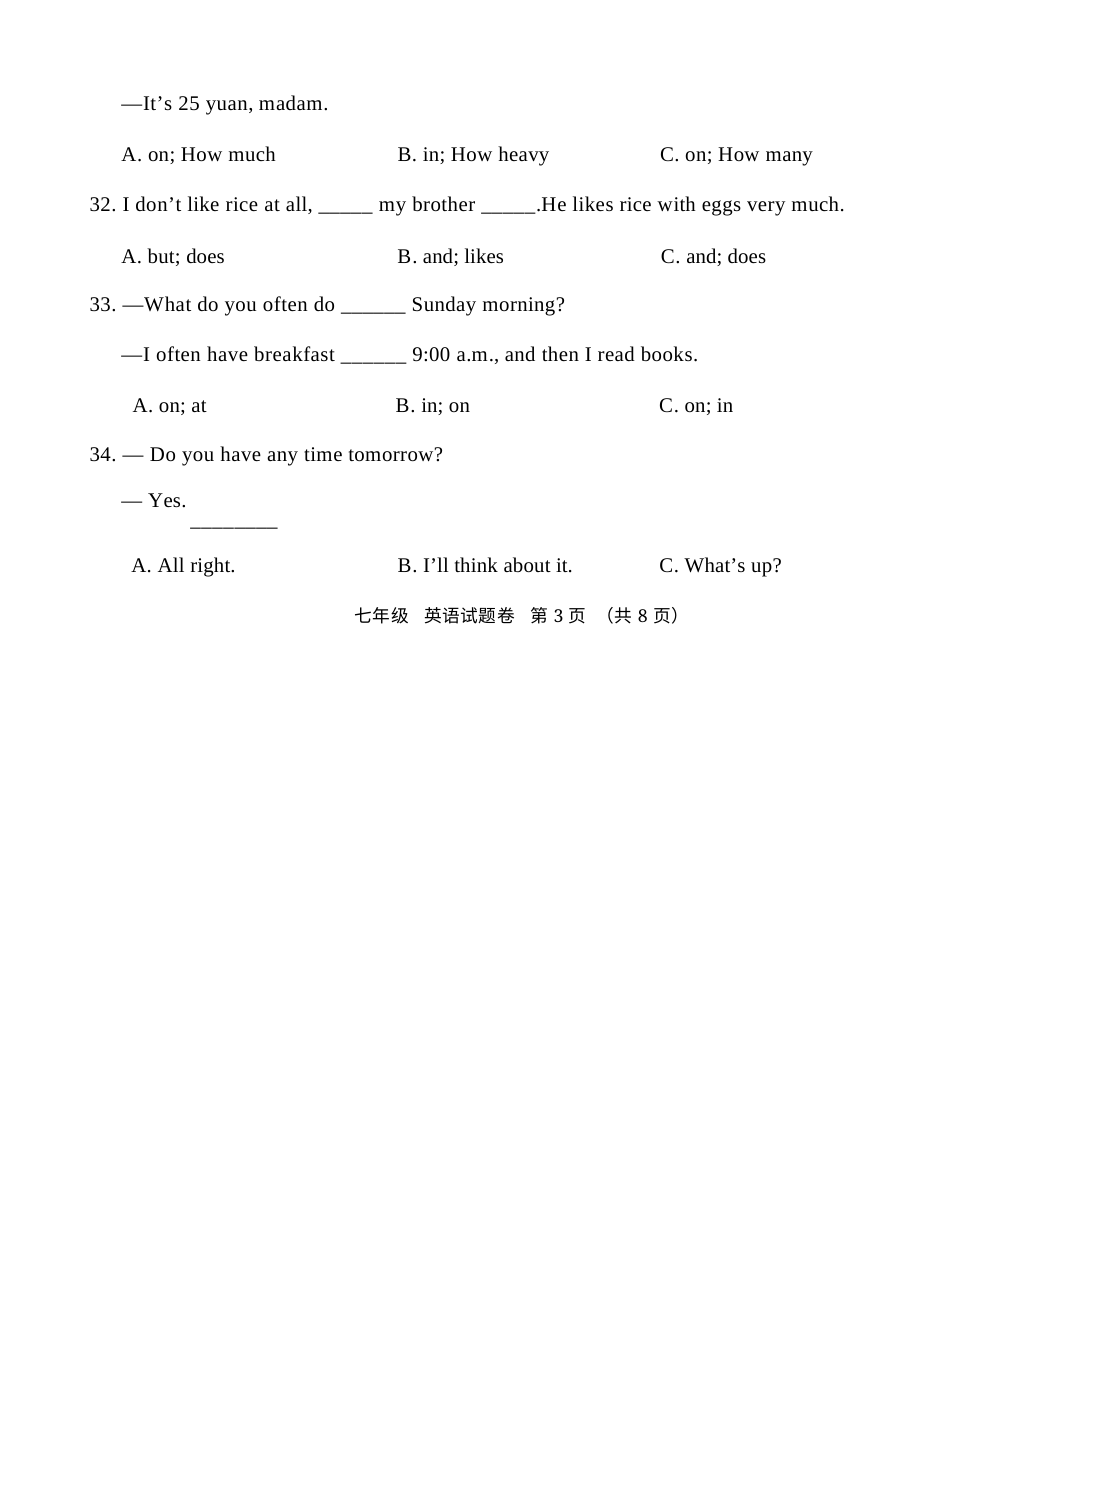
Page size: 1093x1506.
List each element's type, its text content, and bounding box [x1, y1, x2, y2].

text 34. — Do you have any time tomorrow? [89, 443, 929, 472]
text 32. I don’t like rice at all, _____ my brother _____.He likes rice with eggs very much. [89, 192, 929, 222]
text 七年级 英语试题卷 第 3 页 （共 8 页） [89, 604, 929, 629]
text A. but; does B. and; likes C. and; does [89, 243, 929, 272]
text A. on; at B. in; on C. on; in [89, 393, 929, 422]
text —I often have breakfast ______ 9:00 a.m., and then I read books. [89, 343, 929, 372]
text A. All right. B. I’ll think about it. C. What’s up? [89, 554, 929, 583]
text A. on; How much B. in; How heavy C. on; How many [89, 142, 929, 172]
text — Yes. [89, 493, 929, 508]
text —It’s 25 yuan, madam. [89, 92, 929, 122]
text 33. —What do you often do ______ Sunday morning? [89, 293, 929, 322]
